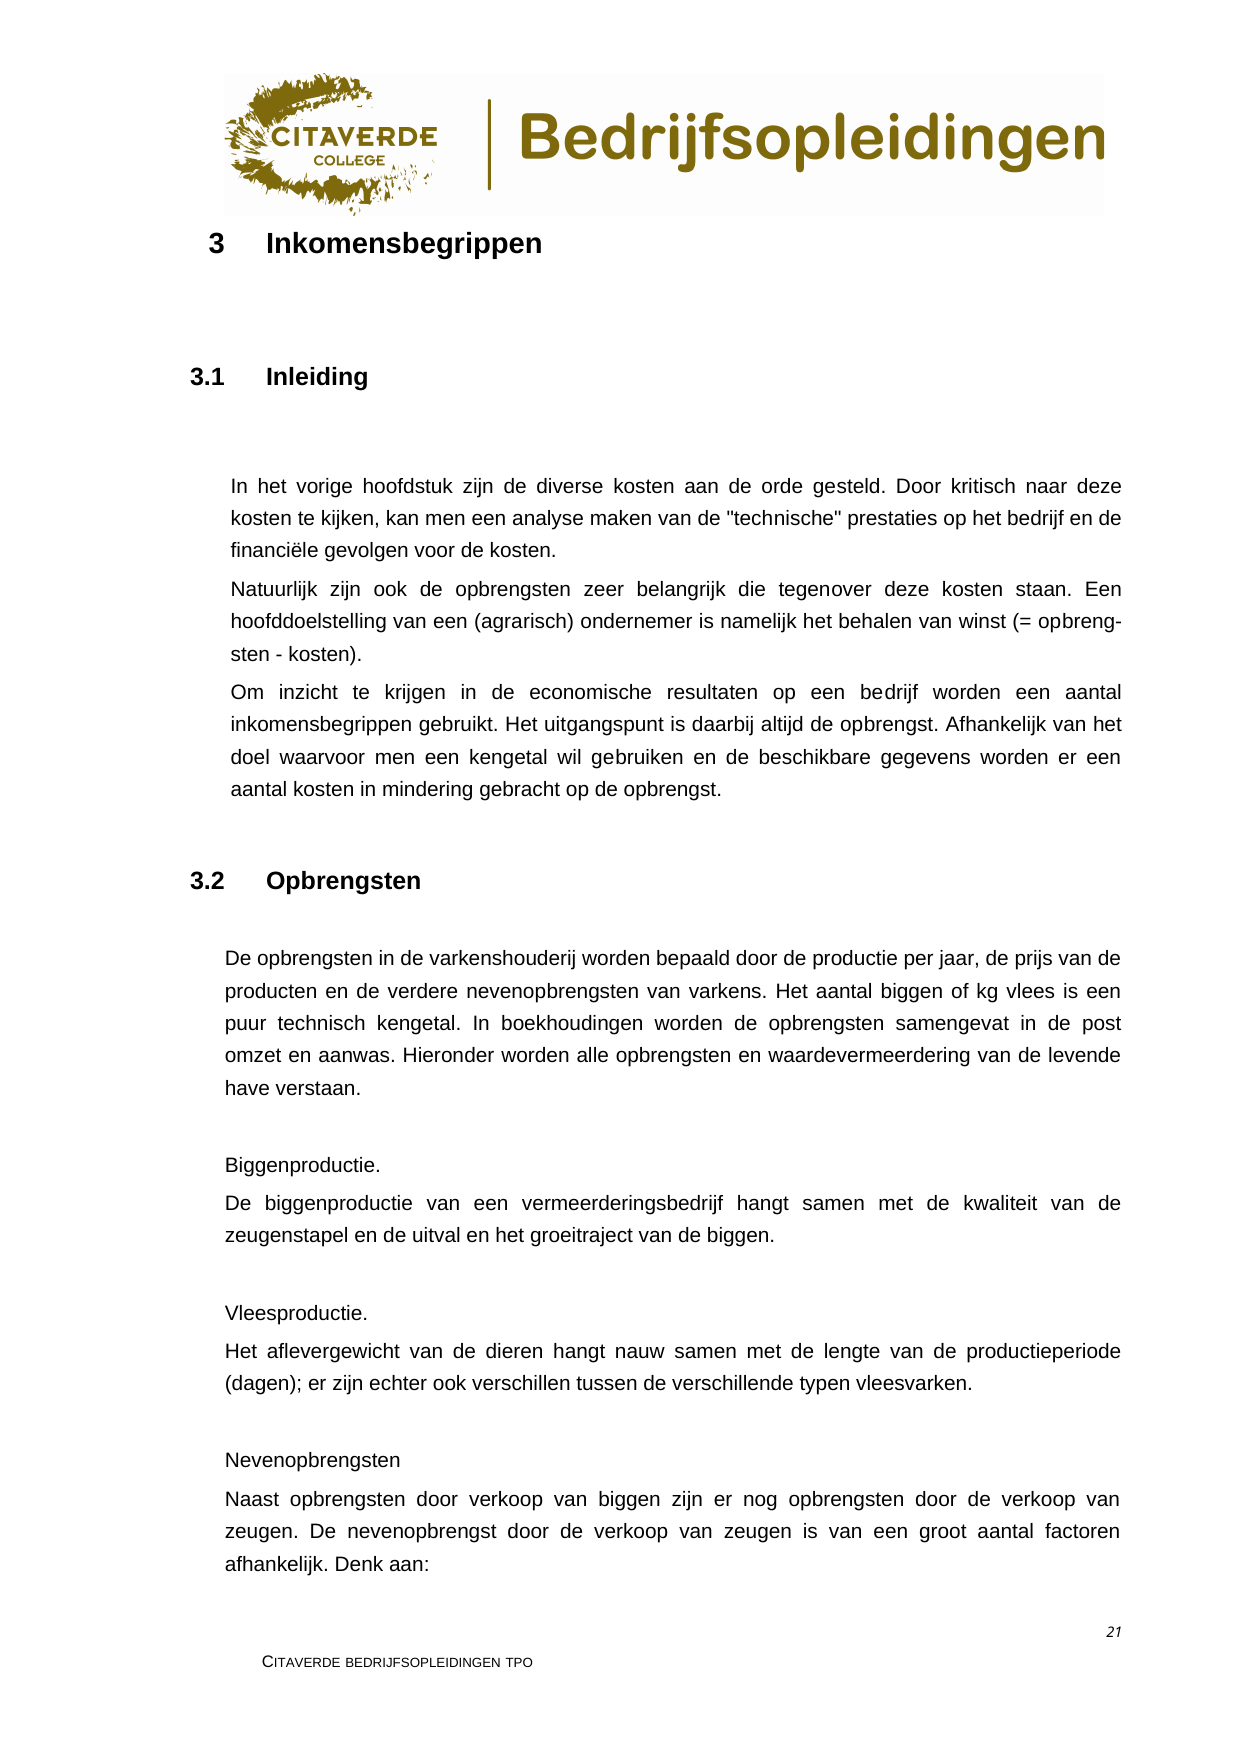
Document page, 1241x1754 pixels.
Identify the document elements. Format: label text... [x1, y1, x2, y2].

text Nevenopbrengsten [224, 1442, 1122, 1474]
text Natuurlijk zijn ook de opbrengsten zeer belangrijk die tegenover deze kosten staan. Een hoofddoelstelling van een (agrarisch) ondernemer is namelijk het behalen van winst (= opbrengsten - kosten). [230, 571, 1122, 667]
text In het vorige hoofdstuk zijn de diverse kosten aan de orde gesteld. Door kritisch naar deze kosten te kijken, kan men een analyse maken van de "technische" prestaties op het bedrijf en de financiële gevolgen voor de kosten. [230, 467, 1122, 564]
subtitle Inkomensbegrippen [224, 226, 1122, 259]
text De biggenproductie van een vermeerderingsbedrijf hangt samen met de kwaliteit van de zeugenstapel en de uitval en het groeitraject van de biggen. [224, 1185, 1122, 1249]
picture [224, 73, 1105, 216]
text Het aflevergewicht van de dieren hangt nauw samen met de lengte van de productieperiode (dagen); er zijn echter ook verschillen tussen de verschillende typen vleesvarken. [224, 1333, 1122, 1397]
text Naast opbrengsten door verkoop van biggen zijn er nog opbrengsten door de verkoop van zeugen. De nevenopbrengst door de verkoop van zeugen is van een groot aantal factoren afhankelijk. Denk aan: [224, 1481, 1122, 1577]
text Biggenproductie. [224, 1146, 1122, 1178]
subtitle Inleiding [224, 362, 1122, 390]
text Vleesproductie. [224, 1294, 1122, 1326]
text Om inzicht te krijgen in de economische resultaten op een bedrijf worden een aantal inkomensbegrippen gebruikt. Het uitgangspunt is daarbij altijd de opbrengst. Afhankelijk van het doel waarvoor men een kengetal wil gebruiken en de beschikbare gegevens worden er een aantal kosten in mindering gebracht op de opbrengst. [230, 674, 1122, 803]
subtitle Opbrengsten [224, 866, 1122, 895]
text De opbrengsten in de varkenshouderij worden bepaald door de productie per jaar, de prijs van de producten en de verdere nevenopbrengsten van varkens. Het aantal biggen of kg vlees is een puur technisch kengetal. In boekhoudingen worden de opbrengsten samengevat in de post omzet en aanwas. Hieronder worden alle opbrengsten en waardevermeerdering van de levende have verstaan. [224, 940, 1122, 1101]
